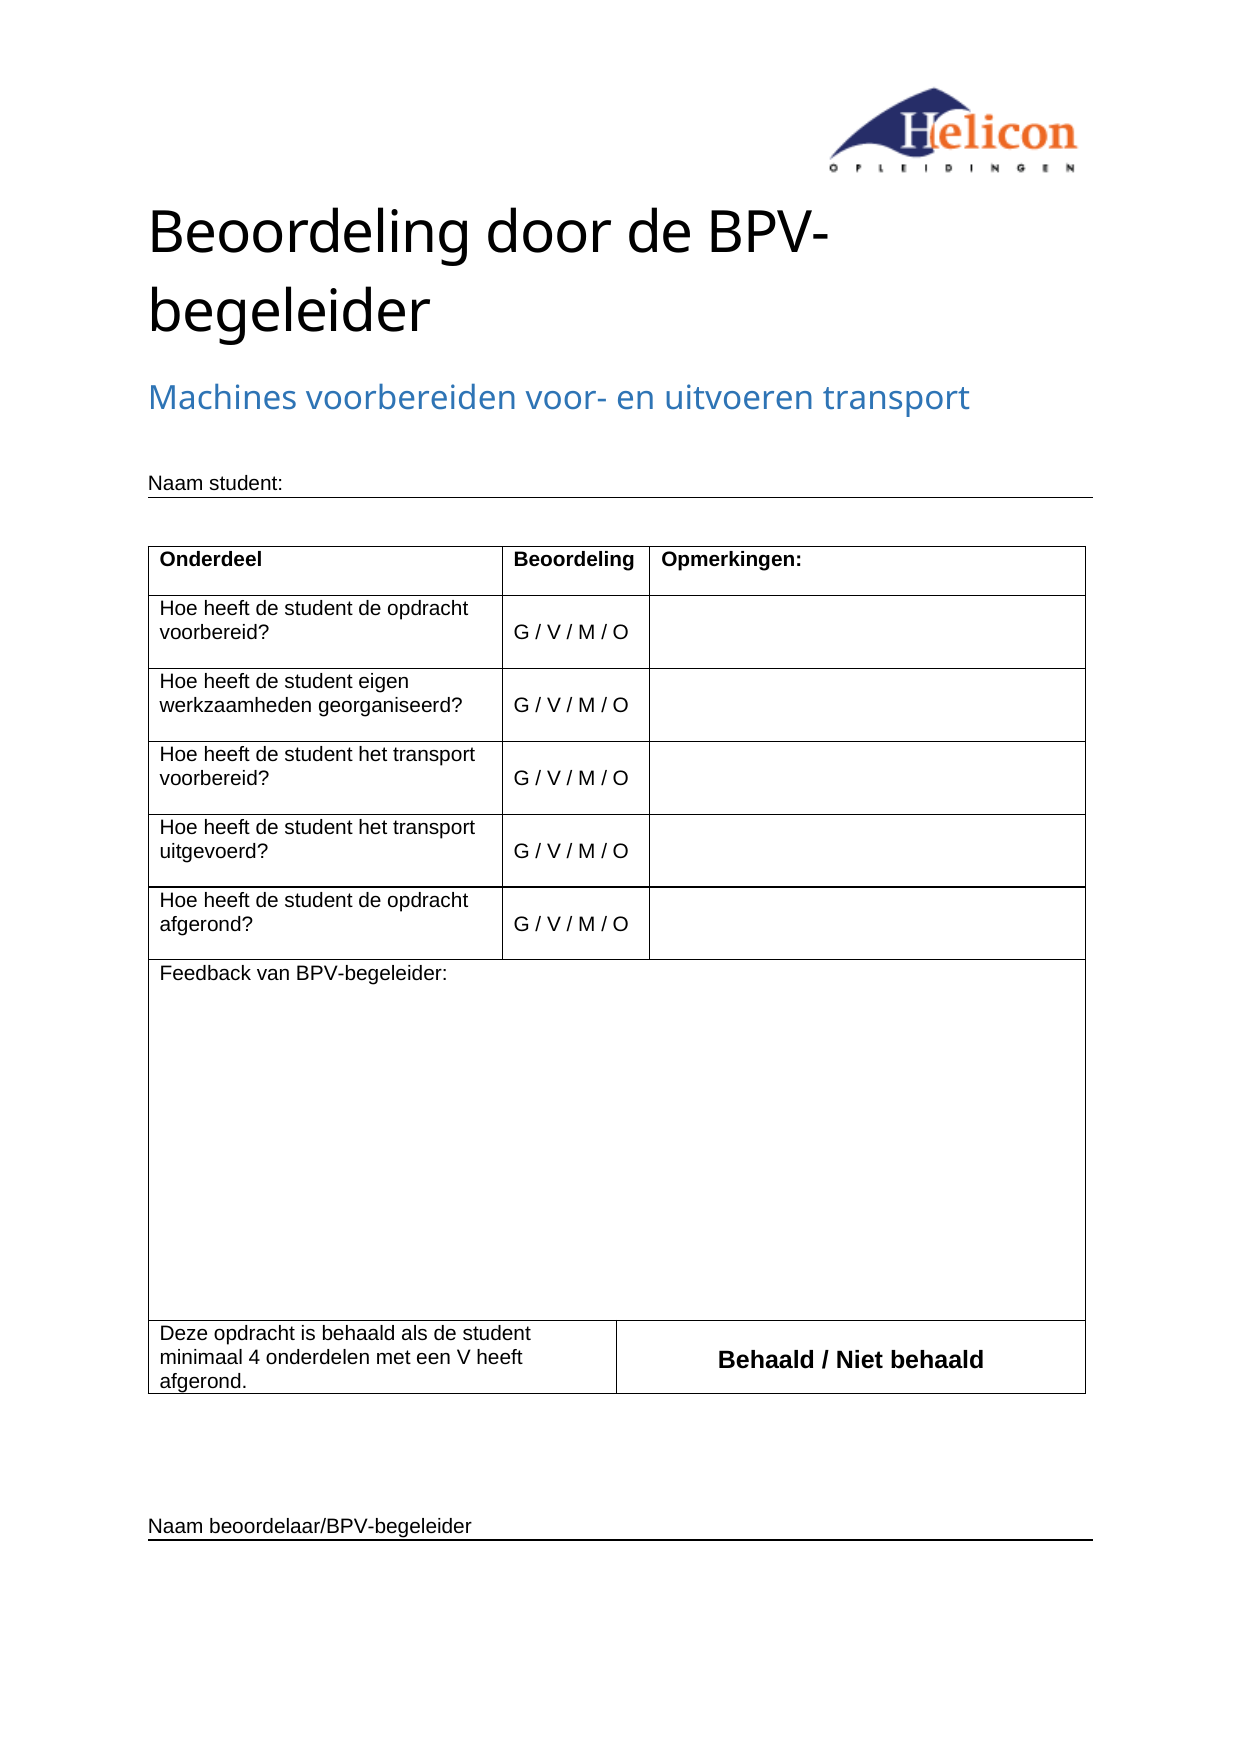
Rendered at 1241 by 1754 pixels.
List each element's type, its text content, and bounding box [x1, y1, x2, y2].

picture [816, 73, 1093, 190]
table_cell [650, 815, 1085, 886]
table_cell Feedback van BPV-begeleider: [149, 960, 1085, 1320]
text Naam student: [148, 471, 1093, 497]
table_header Opmerkingen: [650, 547, 1085, 595]
table_cell Hoe heeft de student de opdracht voorbereid? [149, 596, 502, 668]
table_cell Hoe heeft de student de opdracht afgerond? [149, 888, 502, 959]
table_cell Deze opdracht is behaald als de student minimaal 4 onderdelen met een V heeft afgerond. [149, 1321, 616, 1393]
title Beoordeling door de BPV-begeleider [148, 190, 1093, 349]
table_cell G / V / M / O [503, 815, 649, 886]
table_cell [650, 596, 1085, 668]
table_cell G / V / M / O [503, 596, 649, 668]
table_cell G / V / M / O [503, 888, 649, 959]
table_header Onderdeel [149, 547, 502, 595]
table_cell [650, 888, 1085, 959]
table_cell Hoe heeft de student het transport uitgevoerd? [149, 815, 502, 886]
table_header Beoordeling [503, 547, 649, 595]
table_cell G / V / M / O [503, 669, 649, 741]
table_cell G / V / M / O [503, 742, 649, 813]
table_cell Hoe heeft de student het transport voorbereid? [149, 742, 502, 813]
table_cell [650, 742, 1085, 813]
table_cell Behaald / Niet behaald [617, 1321, 1085, 1393]
text Naam beoordelaar/BPV-begeleider [148, 1513, 1093, 1539]
table_cell [650, 669, 1085, 741]
table_cell Hoe heeft de student eigen werkzaamheden georganiseerd? [149, 669, 502, 741]
subtitle Machines voorbereiden voor- en uitvoeren transport [148, 374, 1093, 419]
